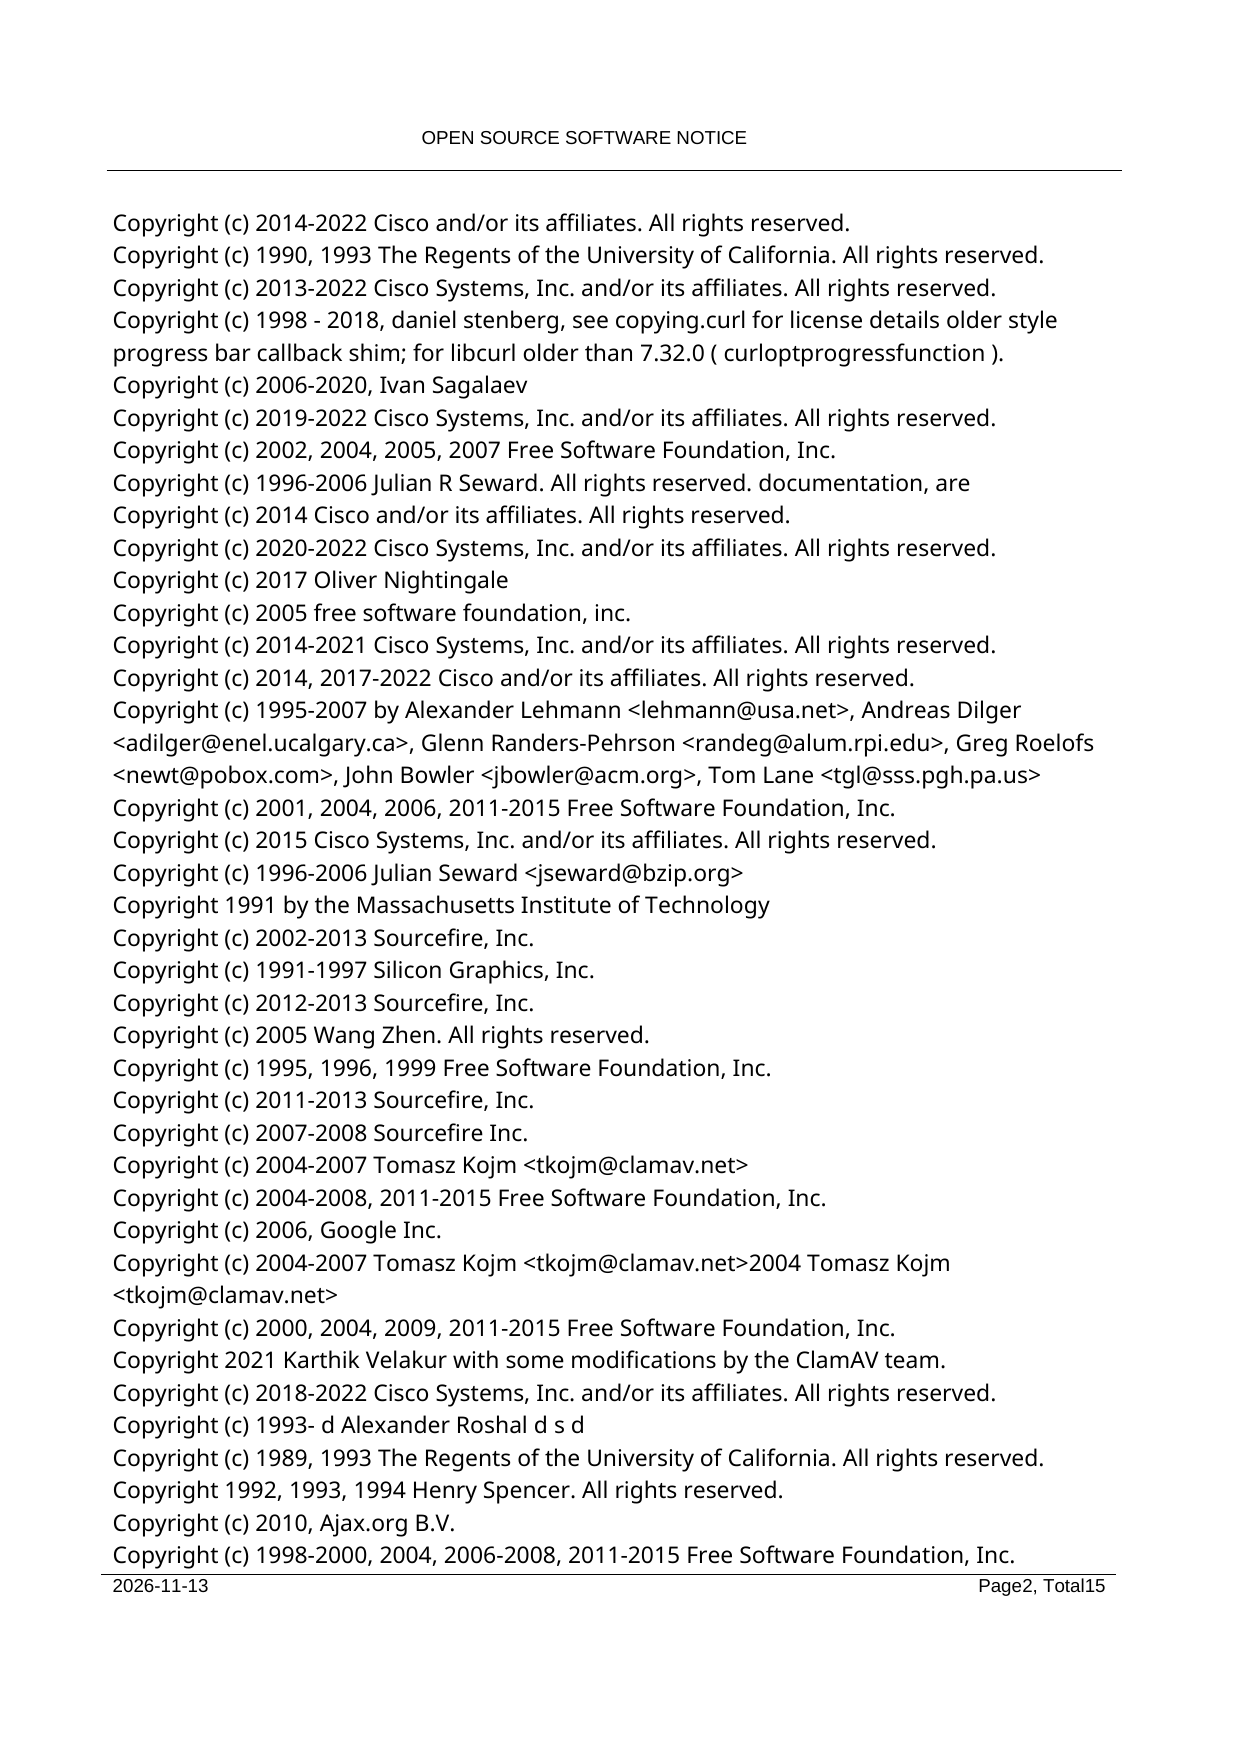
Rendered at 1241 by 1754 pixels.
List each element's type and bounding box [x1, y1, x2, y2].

text [112, 206, 1128, 1571]
